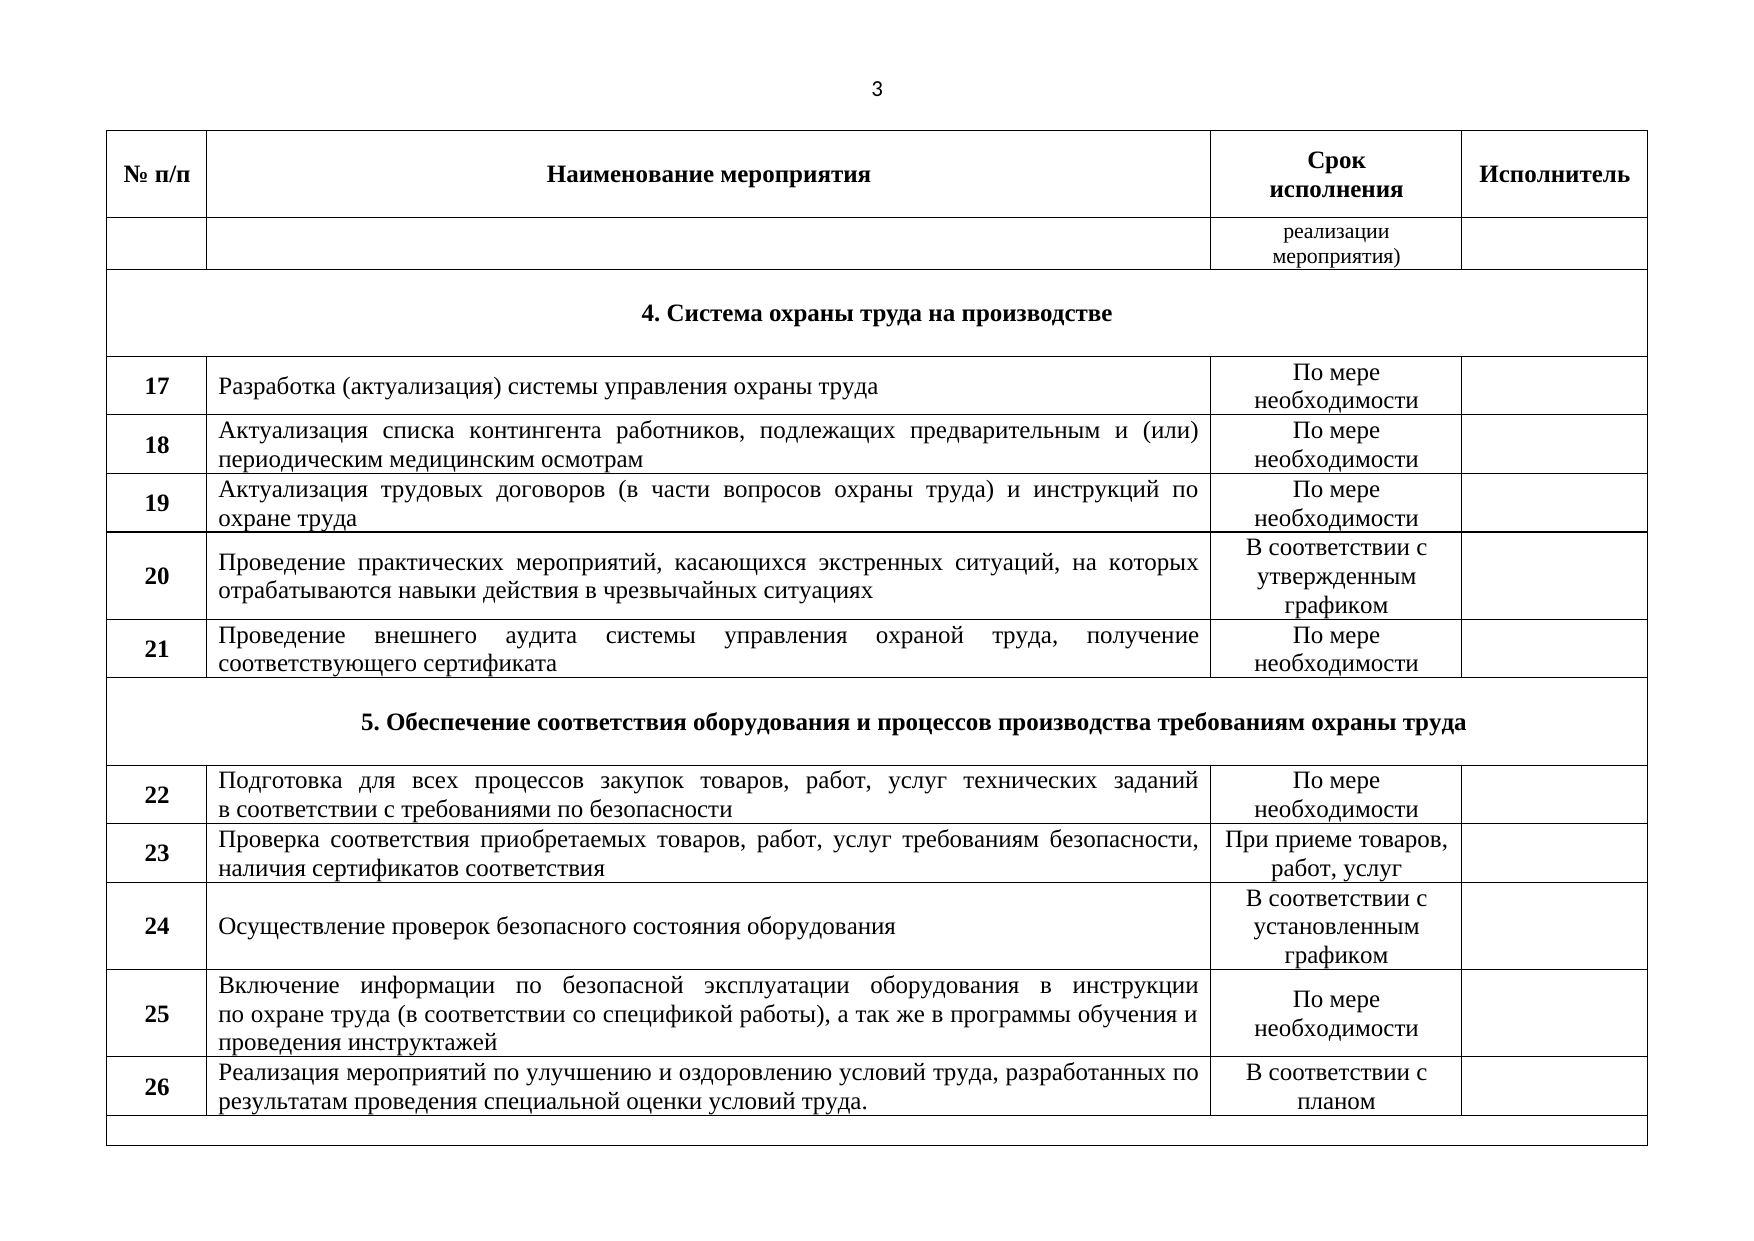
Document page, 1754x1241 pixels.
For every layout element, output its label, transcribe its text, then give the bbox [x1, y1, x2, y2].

table_cell 17 [107, 357, 206, 414]
table_cell По мере необходимости [1211, 474, 1461, 531]
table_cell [107, 1116, 1647, 1144]
table_cell 5. Обеспечение соответствия оборудования и процессов производства требованиям охраны труда [107, 678, 1647, 764]
table_header Наименование мероприятия [207, 131, 1210, 217]
table_cell [1462, 357, 1647, 414]
table_cell [1462, 883, 1647, 969]
table_cell По мере необходимости [1211, 970, 1461, 1056]
table_cell Проведение внешнего аудита системы управления охраной труда, получение соответствующего сертификата [207, 620, 1210, 677]
table_cell 18 [107, 415, 206, 473]
table_cell Проверка соответствия приобретаемых товаров, работ, услуг требованиям безопасности, наличия сертификатов соответствия [207, 824, 1210, 882]
table_cell Актуализация трудовых договоров (в части вопросов охраны труда) и инструкций по охране труда [207, 474, 1210, 531]
table_cell По мере необходимости [1211, 620, 1461, 677]
table_cell 20 [107, 533, 206, 619]
table_cell 4. Система охраны труда на производстве [107, 270, 1647, 356]
table_header Срок исполнения [1211, 131, 1461, 217]
table_cell По мере необходимости [1211, 357, 1461, 414]
table_cell [1462, 218, 1647, 268]
table_cell По мере необходимости [1211, 415, 1461, 473]
table_cell 22 [107, 766, 206, 823]
table_cell В соответствии с планом [1211, 1057, 1461, 1115]
table_cell [1462, 415, 1647, 473]
table_cell [1462, 620, 1647, 677]
table_cell Реализация мероприятий по улучшению и оздоровлению условий труда, разработанных по результатам проведения специальной оценки условий труда. [207, 1057, 1210, 1115]
table_cell Актуализация списка контингента работников, подлежащих предварительным и (или) периодическим медицинским осмотрам [207, 415, 1210, 473]
table_cell Подготовка для всех процессов закупок товаров, работ, услуг технических заданий в соответствии с требованиями по безопасности [207, 766, 1210, 823]
table_cell Включение информации по безопасной эксплуатации оборудования в инструкции по охране труда (в соответствии со спецификой работы), а так же в программы обучения и проведения инструктажей [207, 970, 1210, 1056]
table_cell 21 [107, 620, 206, 677]
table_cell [207, 218, 1210, 268]
table_cell При приеме товаров, работ, услуг [1211, 824, 1461, 882]
table_cell 23 [107, 824, 206, 882]
table_cell В соответствии с утвержденным графиком [1211, 533, 1461, 619]
table_header № п/п [107, 131, 206, 217]
table_cell По мере необходимости [1211, 766, 1461, 823]
table_cell Проведение практических мероприятий, касающихся экстренных ситуаций, на которых отрабатываются навыки действия в чрезвычайных ситуациях [207, 533, 1210, 619]
table_cell [1462, 533, 1647, 619]
table_cell [1462, 766, 1647, 823]
table_cell 16 [107, 218, 206, 268]
table_cell В соответствии с установленным графиком [1211, 883, 1461, 969]
table_cell [1462, 970, 1647, 1056]
table_cell 24 [107, 883, 206, 969]
table_cell Разработка (актуализация) системы управления охраны труда [207, 357, 1210, 414]
table_cell Осуществление проверок безопасного состояния оборудования [207, 883, 1210, 969]
table_cell 26 [107, 1057, 206, 1115]
table_cell [1462, 1057, 1647, 1115]
table_cell [1462, 824, 1647, 882]
table_cell 25 [107, 970, 206, 1056]
table_cell [1462, 474, 1647, 531]
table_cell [1211, 218, 1461, 268]
table_cell 19 [107, 474, 206, 531]
table_header Исполнитель [1462, 131, 1647, 217]
